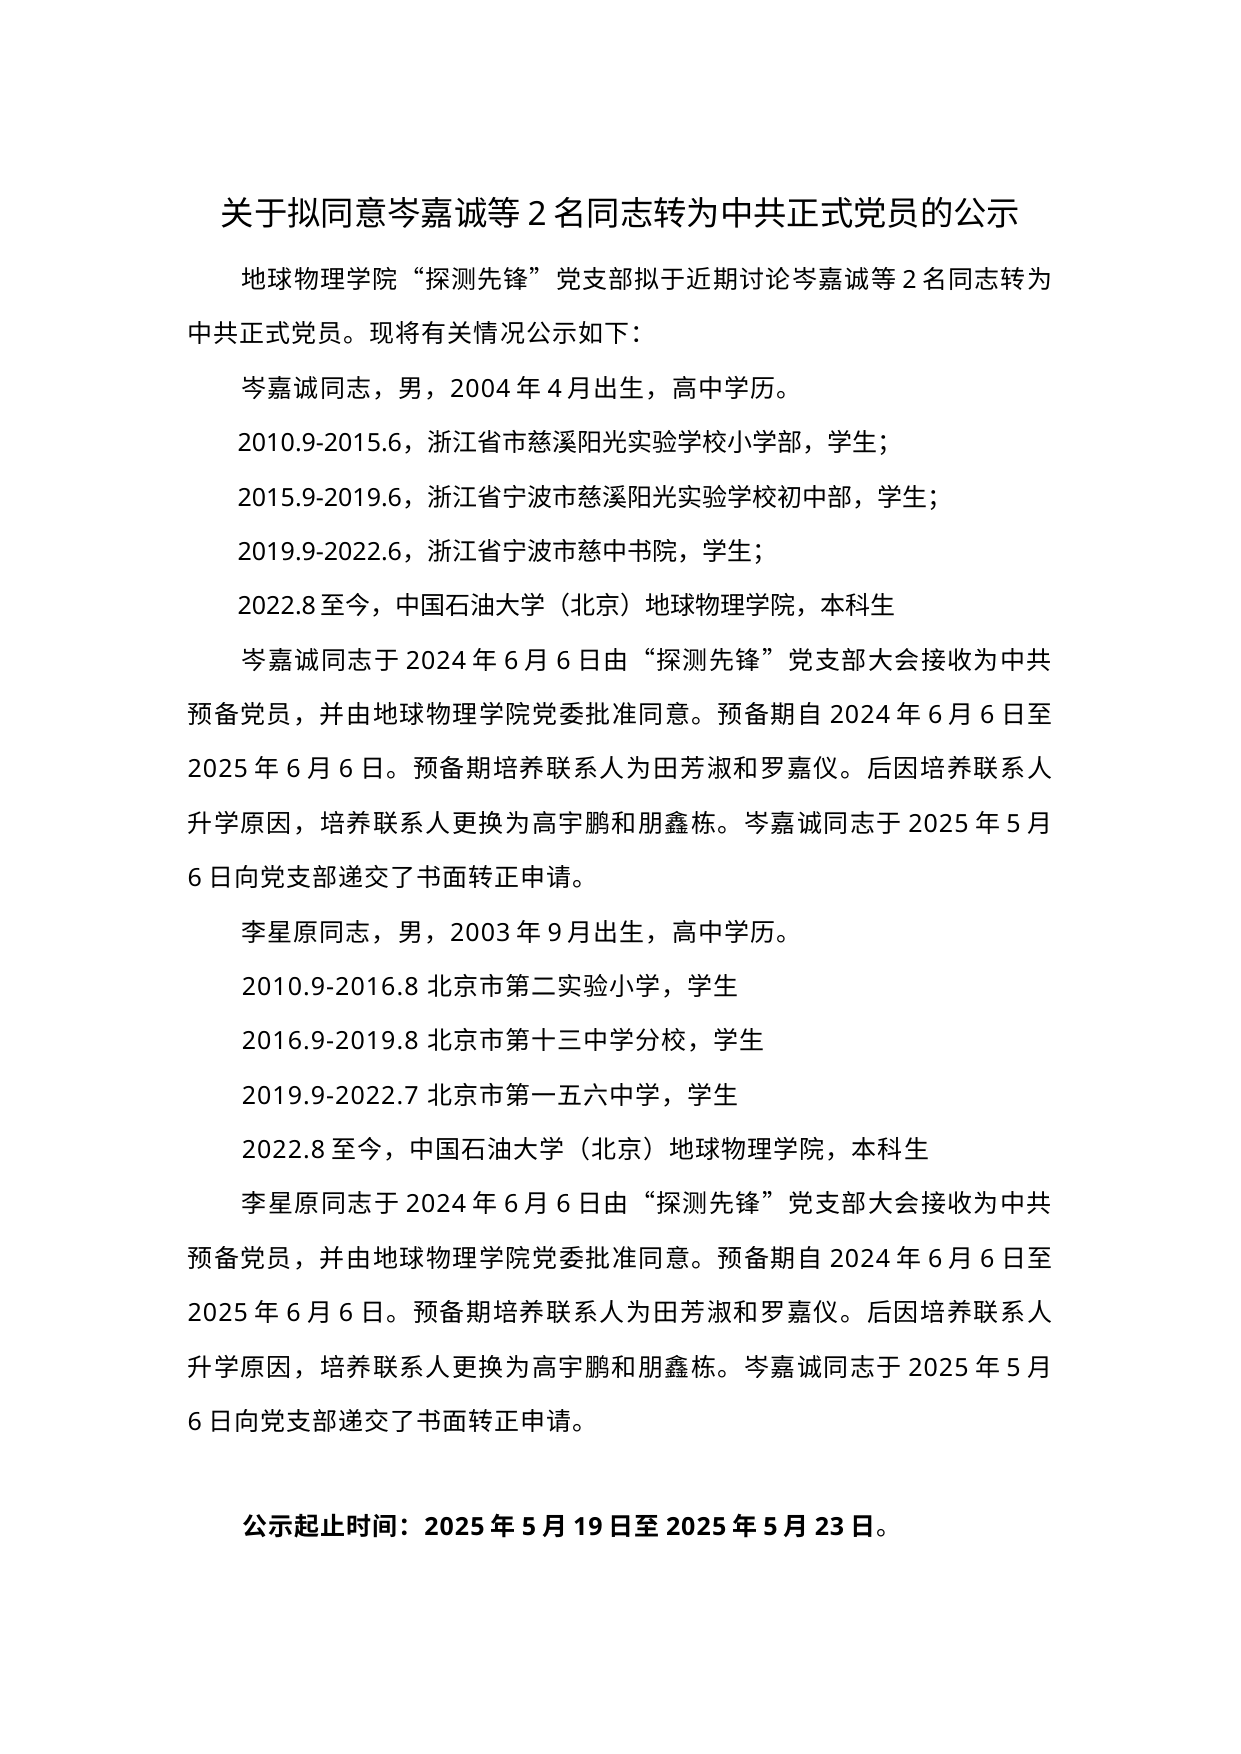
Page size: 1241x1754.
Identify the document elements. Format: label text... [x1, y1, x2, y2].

text 2016.9-2019.8 北京市第十三中学分校，学生 [187, 1021, 1053, 1057]
text 2019.9-2022.7 北京市第一五六中学，学生 [187, 1075, 1053, 1111]
text 岑嘉诚同志，男，2004年4月出生，高中学历。 [187, 368, 1053, 404]
text 2010.9-2015.6，浙江省市慈溪阳光实验学校小学部，学生； [187, 423, 1053, 459]
text 关于拟同意岑嘉诚等2名同志转为中共正式党员的公示 [187, 178, 1053, 243]
text 2010.9-2016.8 北京市第二实验小学，学生 [187, 966, 1053, 1003]
text 2015.9-2019.6，浙江省宁波市慈溪阳光实验学校初中部，学生； [187, 477, 1053, 513]
text 公示起止时间：2025年5月19日至2025年5月23日。 [187, 1507, 1053, 1543]
text 李星原同志于2024年6月6日由“探测先锋”党支部大会接收为中共预备党员，并由地球物理学院党委批准同意。预备期自2024年6月6日至2025年6月6日。预备期培养联系人为田芳淑和罗嘉仪。后因培养联系人升学原因，培养联系人更换为高宇鹏和朋鑫栋。岑嘉诚同志于2025年5月6日向党支部递交了书面转正申请。 [187, 1184, 1053, 1438]
text 2022.8至今，中国石油大学（北京）地球物理学院，本科生 [187, 586, 1053, 622]
text 李星原同志，男，2003年9月出生，高中学历。 [187, 912, 1053, 948]
text 2022.8至今，中国石油大学（北京）地球物理学院，本科生 [187, 1129, 1053, 1166]
text 地球物理学院“探测先锋”党支部拟于近期讨论岑嘉诚等2名同志转为中共正式党员。现将有关情况公示如下： [187, 259, 1053, 350]
text 岑嘉诚同志于2024年6月6日由“探测先锋”党支部大会接收为中共预备党员，并由地球物理学院党委批准同意。预备期自2024年6月6日至2025年6月6日。预备期培养联系人为田芳淑和罗嘉仪。后因培养联系人升学原因，培养联系人更换为高宇鹏和朋鑫栋。岑嘉诚同志于2025年5月6日向党支部递交了书面转正申请。 [187, 640, 1053, 894]
text 2019.9-2022.6，浙江省宁波市慈中书院，学生； [187, 531, 1053, 568]
